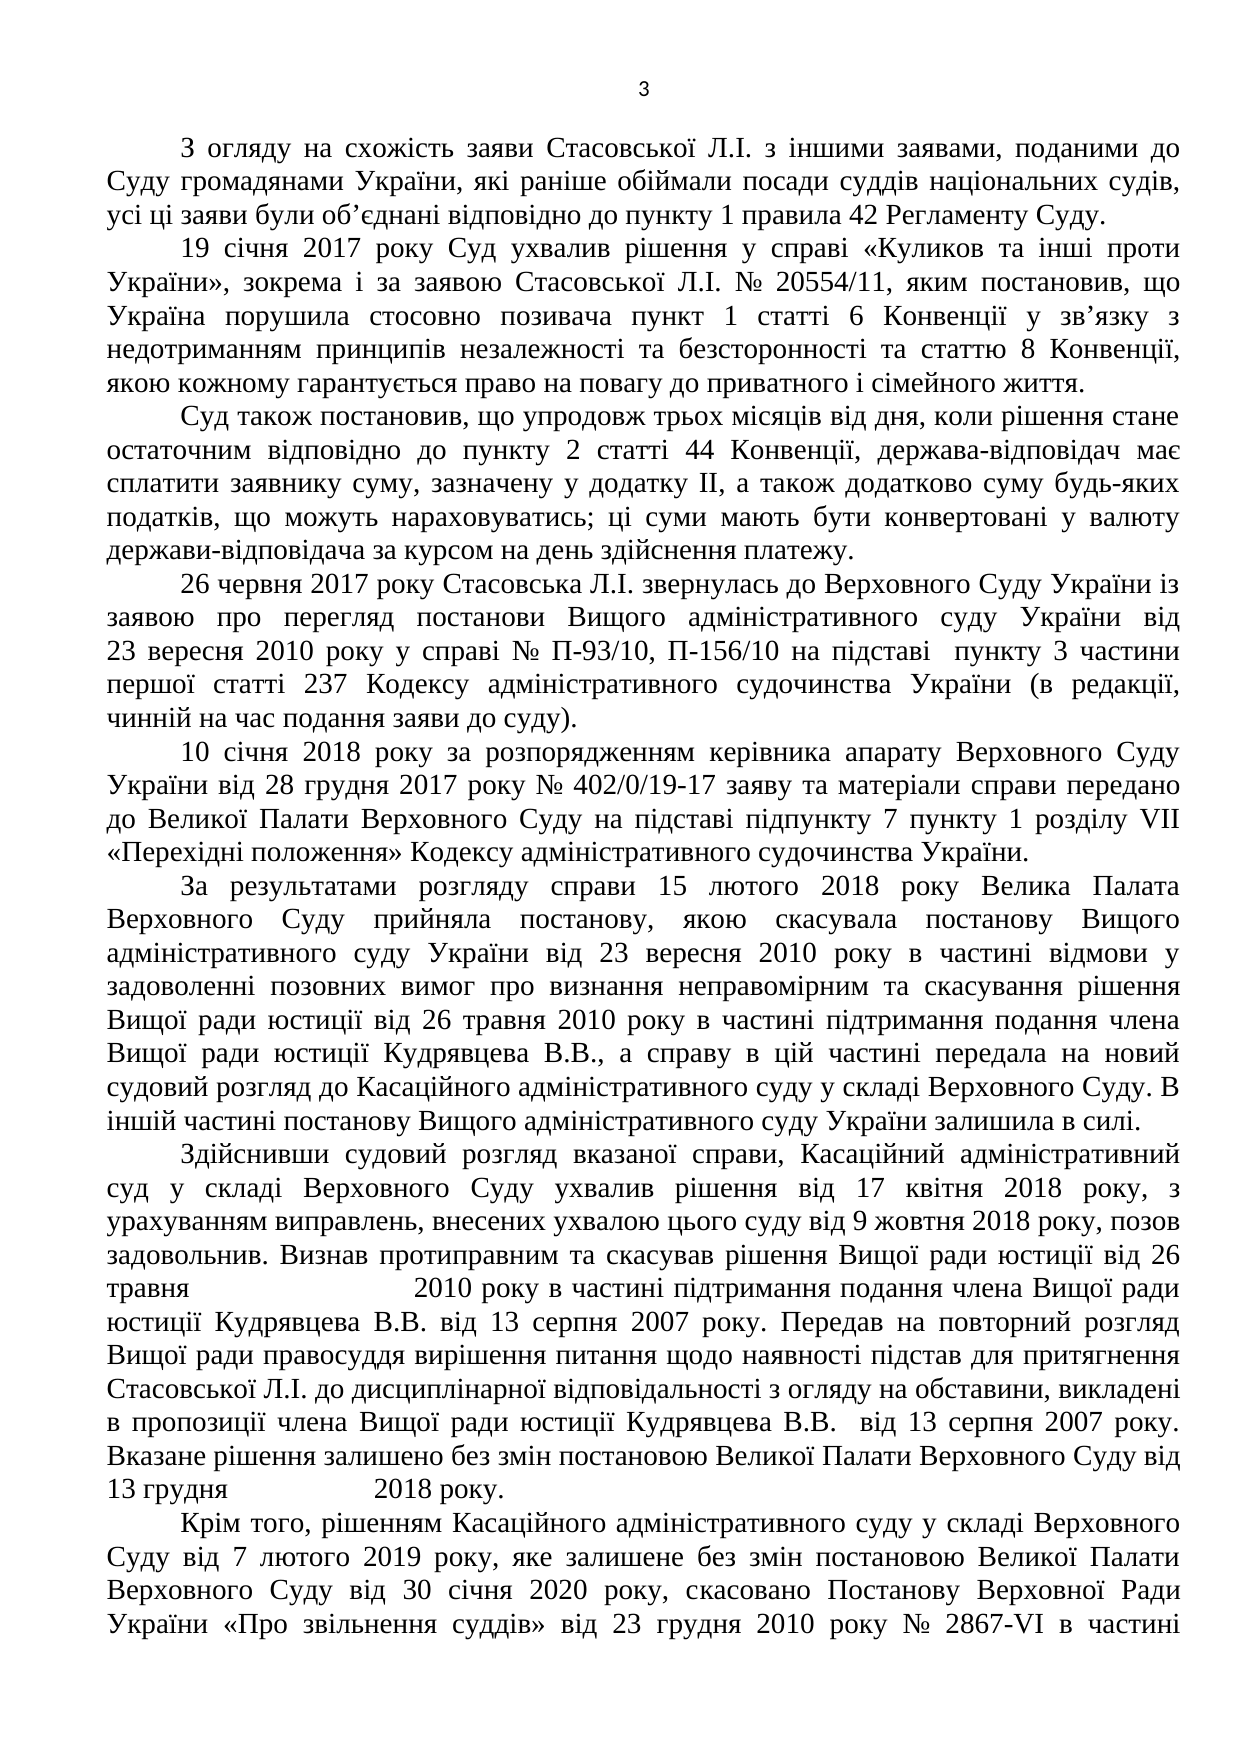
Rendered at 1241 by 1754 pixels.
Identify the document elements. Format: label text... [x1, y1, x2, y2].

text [106, 1505, 1181, 1639]
text За результатами розгляду справи 15 лютого 2018 року Велика Палата Верховного Суду прийняла постанову, якою скасувала постанову Вищого адміністративного суду України від 23 вересня 2010 року в частині відмови у задоволенні позовних вимог про визнання неправомірним та скасування рішення Вищої ради юстиції від 26 травня 2010 року в частині підтримання подання члена Вищої ради юстиції Кудрявцева В.В., а справу в цій частині передала на новий судовий розгляд до Касаційного адміністративного суду у складі Верховного Суду. В іншій частині постанову Вищого адміністративного суду України залишила в силі. [106, 868, 1181, 1136]
text Здійснивши судовий розгляд вказаної справи, Касаційний адміністративний суд у складі Верховного Суду ухвалив рішення від 17 квітня 2018 року, з урахуванням виправлень, внесених ухвалою цього суду від 9 жовтня 2018 року, позов задовольнив. Визнав протиправним та скасував рішення Вищої ради юстиції від 26 травня 2010 року в частині підтримання подання члена Вищої ради юстиції Кудрявцева В.В. від 13 серпня 2007 року. Передав на повторний розгляд Вищої ради правосуддя вирішення питання щодо наявності підстав для притягнення Стасовської Л.І. до дисциплінарної відповідальності з огляду на обставини, викладені в пропозиції члена Вищої ради юстиції Кудрявцева В.В. від 13 серпня 2007 року. Вказане рішення залишено без змін постановою Великої Палати Верховного Суду від 13 грудня 2018 року. [106, 1136, 1181, 1505]
text Суд також постановив, що упродовж трьох місяців від дня, коли рішення стане остаточним відповідно до пункту 2 статті 44 Конвенції, держава-відповідач має сплатити заявнику суму, зазначену у додатку II, а також додатково суму будь-яких податків, що можуть нараховуватись; ці суми мають бути конвертовані у валюту держави-відповідача за курсом на день здійснення платежу. [106, 398, 1181, 566]
text З огляду на схожість заяви Стасовської Л.І. з іншими заявами, поданими до Суду громадянами України, які раніше обіймали посади суддів національних судів, усі ці заяви були об’єднані відповідно до пункту 1 правила 42 Регламенту Суду. [106, 130, 1181, 231]
text 10 січня 2018 року за розпорядженням керівника апарату Верховного Суду України від 28 грудня 2017 року № 402/0/19-17 заяву та матеріали справи передано до Великої Палати Верховного Суду на підставі підпункту 7 пункту 1 розділу VII «Перехідні положення» Кодексу адміністративного судочинства України. [106, 734, 1181, 868]
text 19 січня 2017 року Суд ухвалив рішення у справі «Куликов та інші проти України», зокрема і за заявою Стасовської Л.І. № 20554/11, яким постановив, що Україна порушила стосовно позивача пункт 1 статті 6 Конвенції у зв’язку з недотриманням принципів незалежності та безсторонності та статтю 8 Конвенції, якою кожному гарантується право на повагу до приватного і сімейного життя. [106, 231, 1181, 398]
text 26 червня 2017 року Стасовська Л.І. звернулась до Верховного Суду України із заявою про перегляд постанови Вищого адміністративного суду України від 23 вересня 2010 року у справі № П-93/10, П-156/10 на підставі пункту 3 частини першої статті 237 Кодексу адміністративного судочинства України (в редакції, чинній на час подання заяви до суду). [106, 566, 1181, 734]
